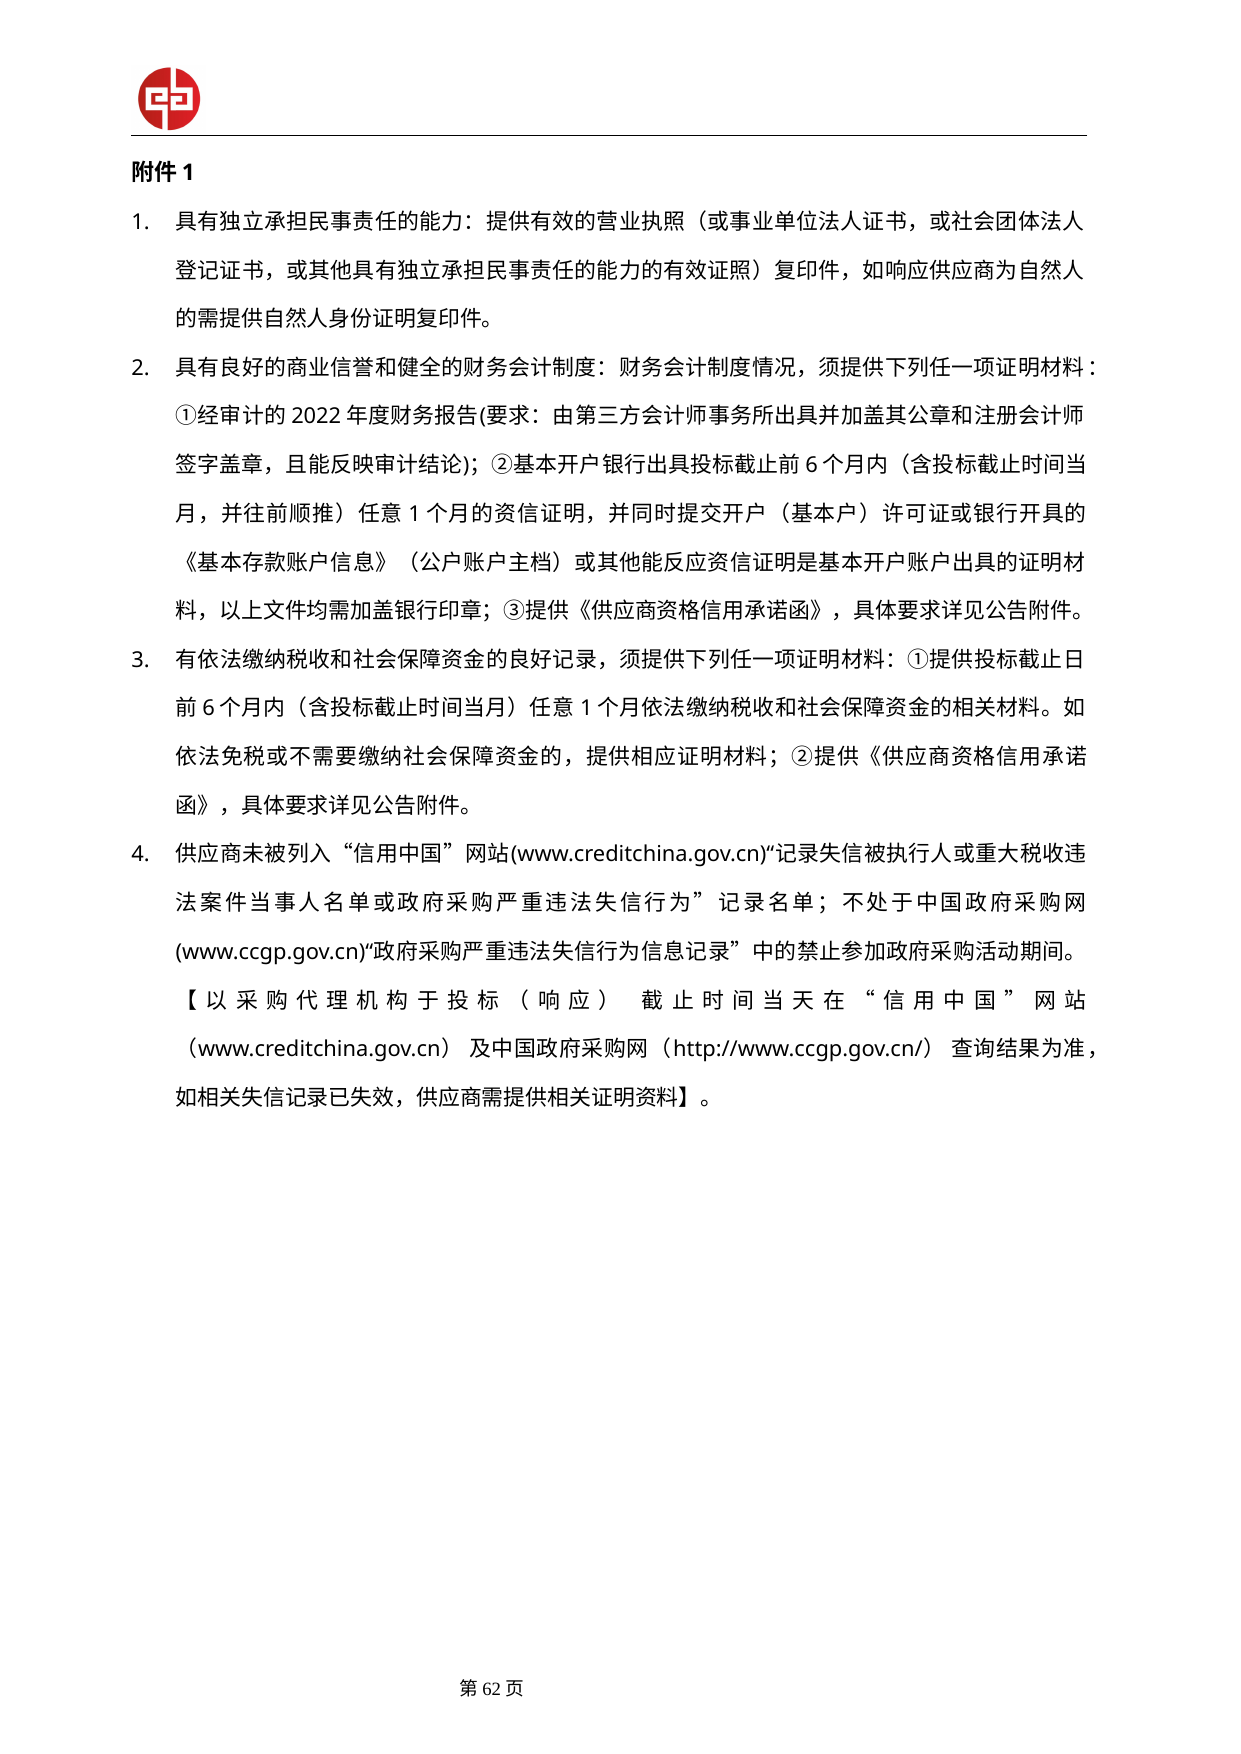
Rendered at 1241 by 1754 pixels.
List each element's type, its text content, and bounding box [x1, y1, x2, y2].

list 有依法缴纳税收和社会保障资金的良好记录，须提供下列任一项证明材料：①提供投标截止日前6个月内（含投标截止时间当月）任意1个月依法缴纳税收和社会保障资金的相关材料。如依法免税或不需要缴纳社会保障资金的，提供相应证明材料；②提供《供应商资格信用承诺函》，具体要求详见公告附件。 [131, 641, 1087, 820]
list 具有良好的商业信誉和健全的财务会计制度：财务会计制度情况，须提供下列任一项证明材料：①经审计的2022年度财务报告(要求：由第三方会计师事务所出具并加盖其公章和注册会计师签字盖章，且能反映审计结论)；②基本开户银行出具投标截止前6个月内（含投标截止时间当月，并往前顺推）任意1个月的资信证明，并同时提交开户（基本户）许可证或银行开具的《基本存款账户信息》（公户账户主档）或其他能反应资信证明是基本开户账户出具的证明材料，以上文件均需加盖银行印章；③提供《供应商资格信用承诺函》，具体要求详见公告附件。 [131, 349, 1087, 626]
list 具有独立承担民事责任的能力：提供有效的营业执照（或事业单位法人证书，或社会团体法人登记证书，或其他具有独立承担民事责任的能力的有效证照）复印件，如响应供应商为自然人的需提供自然人身份证明复印件。 [131, 203, 1087, 333]
list 供应商未被列入“信用中国”网站(www.creditchina.gov.cn)“记录失信被执行人或重大税收违法案件当事人名单或政府采购严重违法失信行为”记录名单；不处于中国政府采购网(www.ccgp.gov.cn)“政府采购严重违法失信行为信息记录”中的禁止参加政府采购活动期间。【以采购代理机构于投标（响应） 截止时间当天在“信用中国”网站（www.creditchina.gov.cn） 及中国政府采购网（http://www.ccgp.gov.cn/） 查询结果为准，如相关失信记录已失效，供应商需提供相关证明资料】。 [131, 836, 1087, 1112]
subtitle 附件1 [131, 138, 1087, 203]
picture [131, 65, 207, 133]
